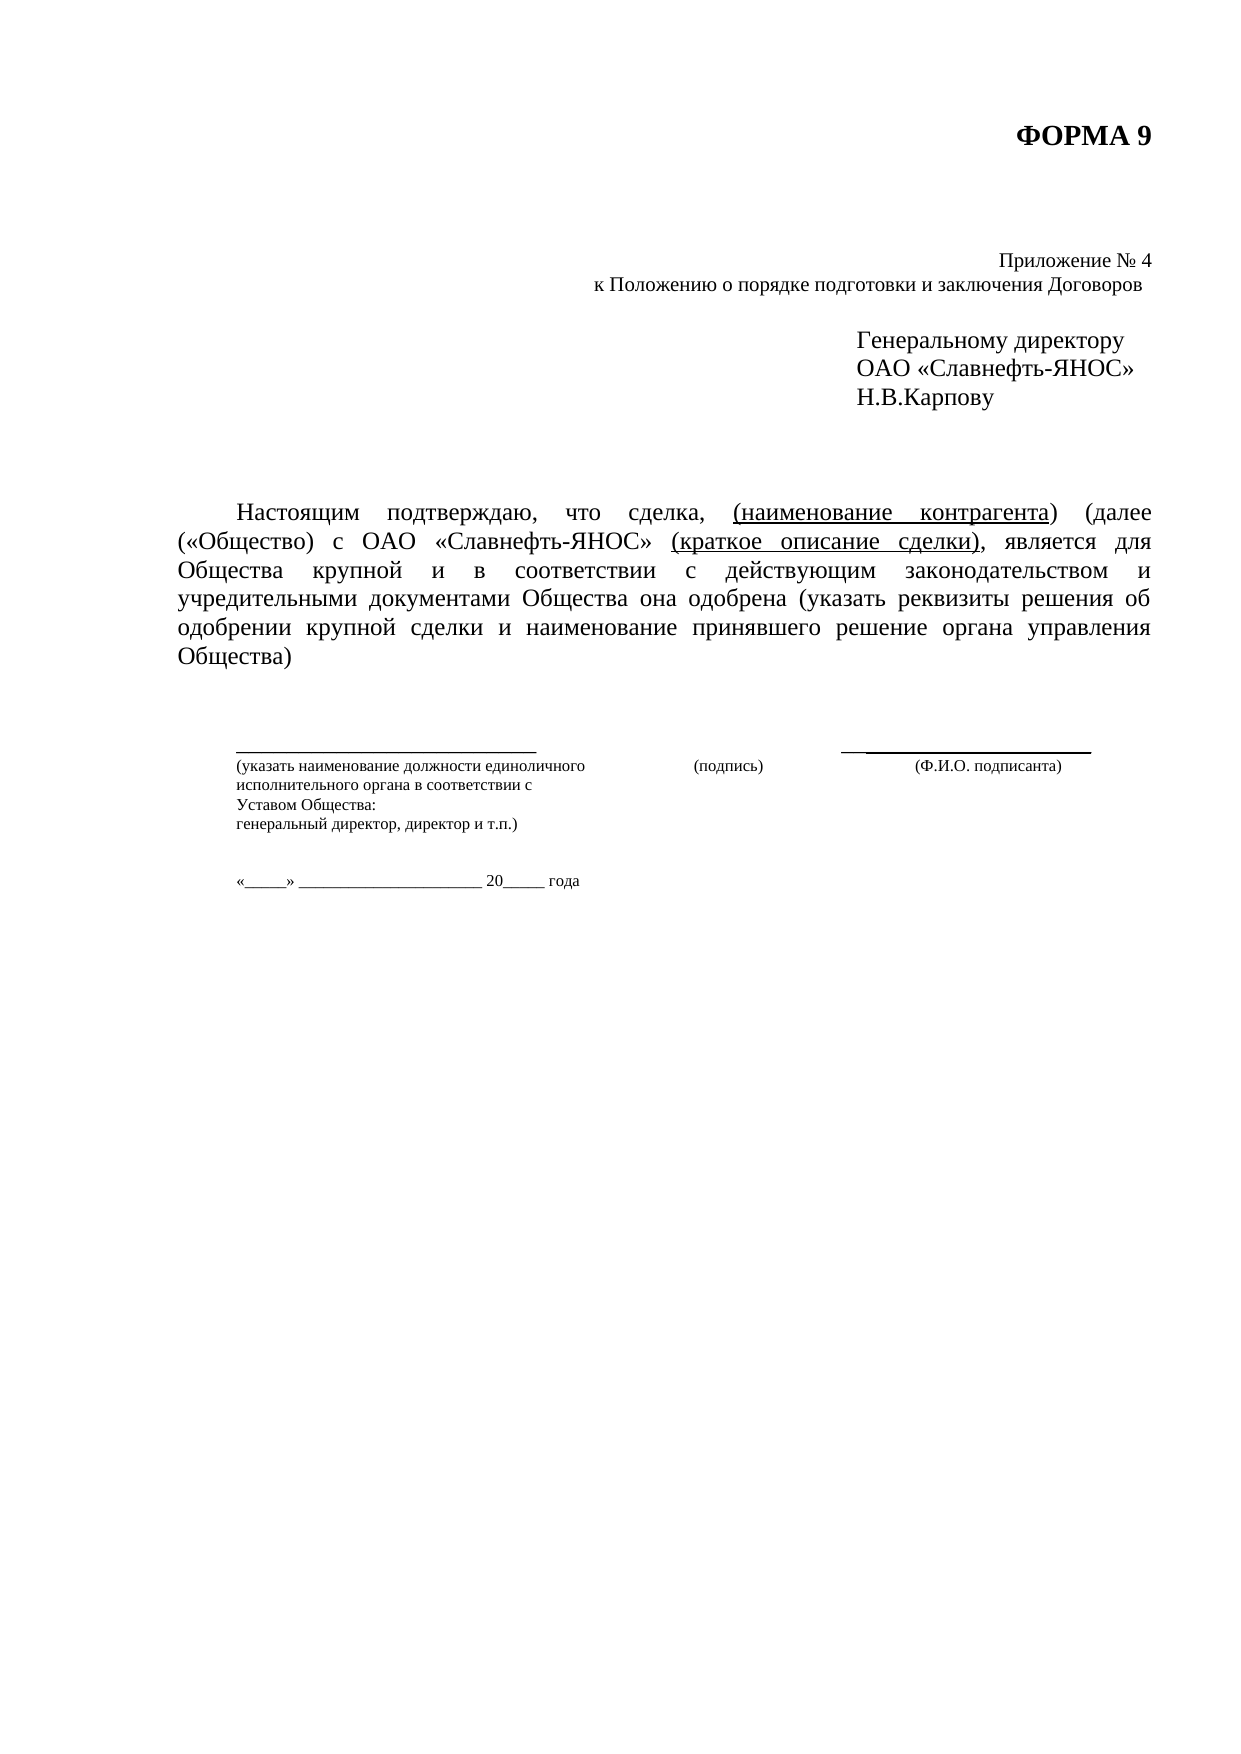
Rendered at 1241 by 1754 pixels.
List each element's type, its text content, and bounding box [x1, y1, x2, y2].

text Настоящим подтверждаю, что сделка, (наименование контрагента) (далее («Общество) с ОАО «Славнефть-ЯНОС» (краткое описание сделки), является для Общества крупной и в соответствии с действующим законодательством и учредительными документами Общества она одобрена (указать реквизиты решения об одобрении крупной сделки и наименование принявшего решение органа управления Общества) [177, 497, 1152, 670]
text Уставом Общества: [177, 794, 1152, 813]
text «_____» ______________________ 20_____ года [177, 871, 1152, 890]
text ________________________ ____________________ [177, 727, 1152, 756]
text генеральный директор, директор и т.п.) [177, 813, 1152, 833]
text исполнительного органа в соответствии с [177, 775, 1152, 794]
text Генеральному директору [177, 325, 1152, 353]
text ОАО «Славнефть-ЯНОС» [177, 353, 1152, 382]
text ФОРМА 9 [177, 118, 1152, 152]
text Приложение № 4 [177, 248, 1152, 272]
text к Положению о порядке подготовки и заключения Договоров [177, 272, 1152, 296]
text Н.В.Карпову [177, 382, 1152, 411]
text (указать наименование должности единоличного (подпись) (Ф.И.О. подписанта) [177, 756, 1152, 775]
